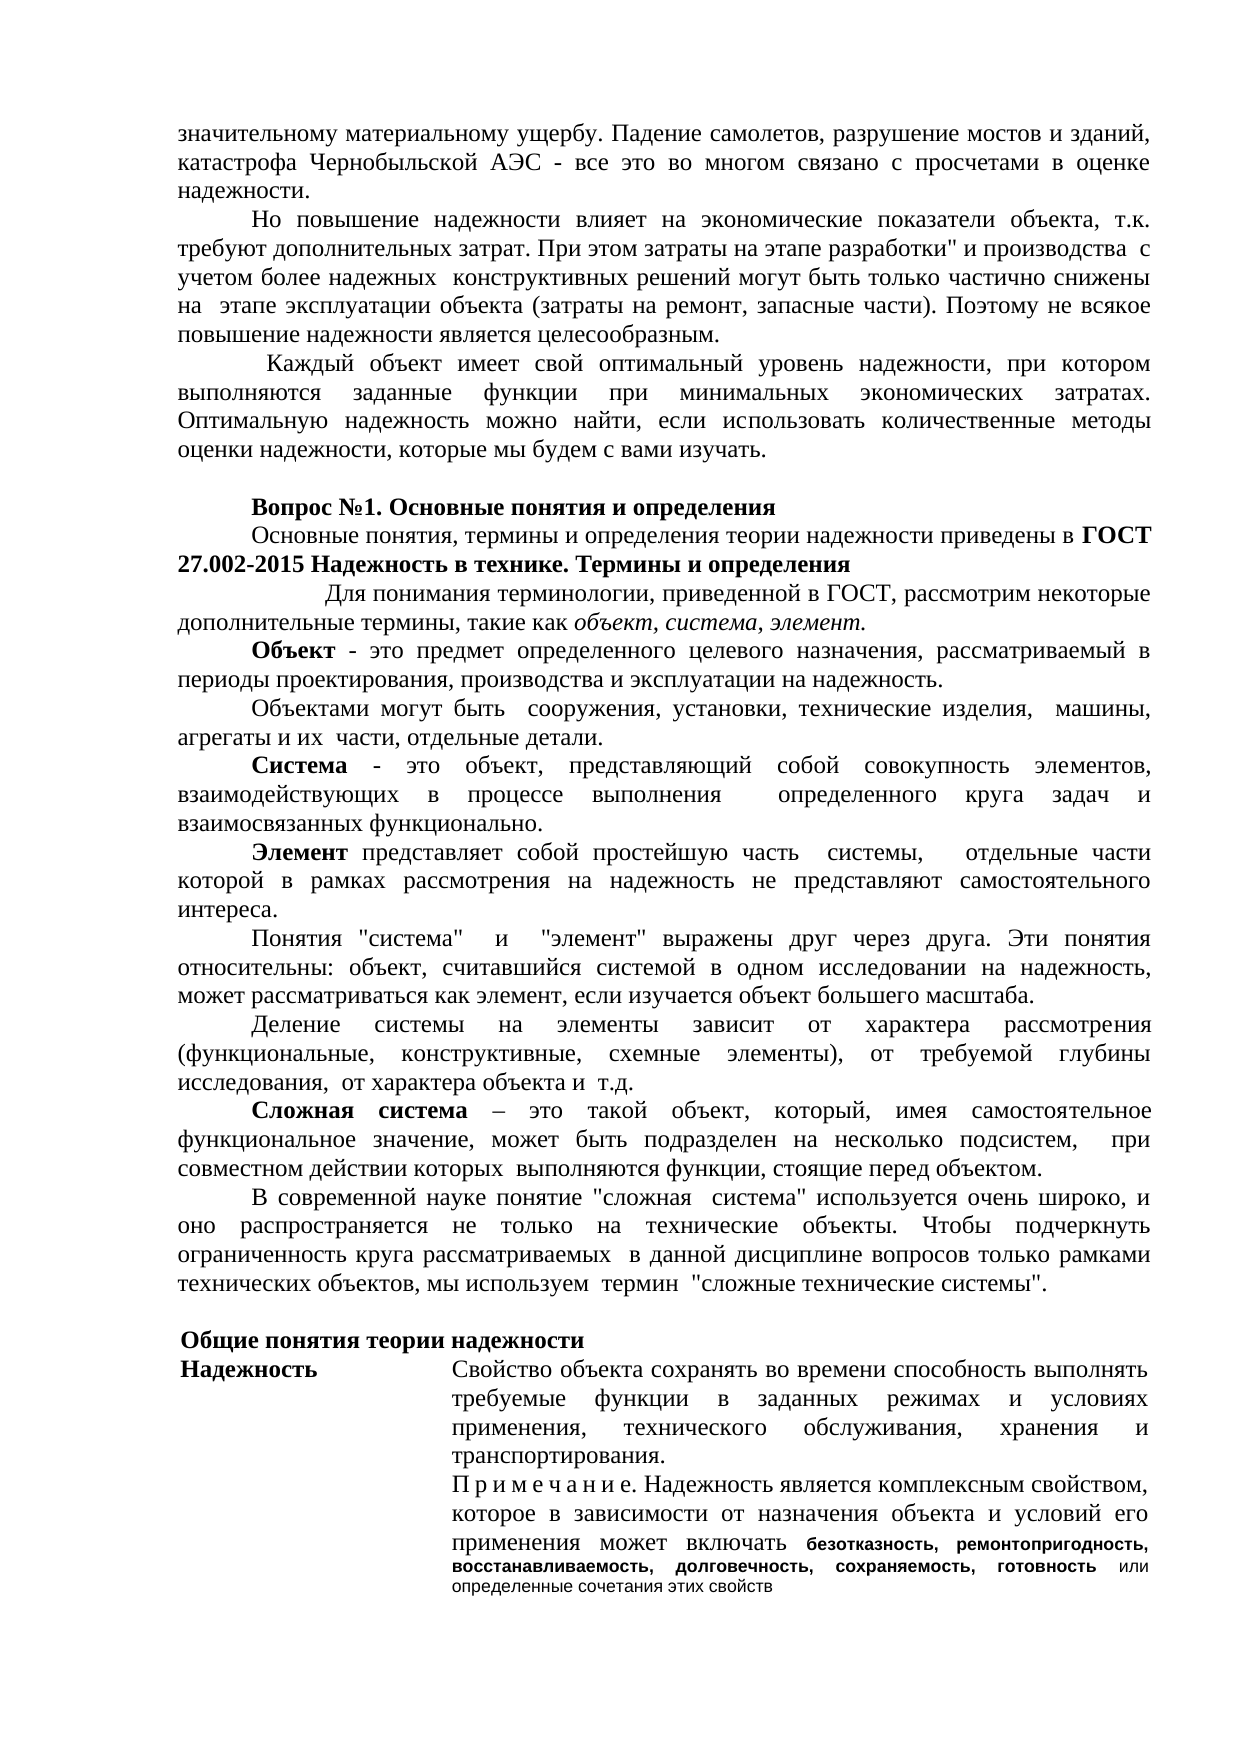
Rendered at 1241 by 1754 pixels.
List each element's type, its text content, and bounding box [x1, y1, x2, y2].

table_header Общие понятия теории надежности [177, 1326, 1152, 1354]
text Деление системы на элементы зависит от характера рассмотрения (функциональные, конструктивные, схемные элементы), от требуемой глубины исследования, от характера объекта и т.д. [177, 1009, 1152, 1096]
text Понятия "система" и "элемент" выражены друг через друга. Эти понятия относительны: объект, считавшийся системой в одном исследовании на надежность, может рассматриваться как элемент, если изучается объект большего масштаба. [177, 923, 1152, 1009]
text Вопрос №1. Основные понятия и определения [177, 492, 1152, 521]
text Система - это объект, представляющий собой совокупность элементов, взаимодействующих в процессе выполнения определенного круга задач и взаимосвязанных функционально. [177, 751, 1152, 837]
text Объект - это предмет определенного целевого назначения, рассматриваемый в периоды проектирования, производства и эксплуатации на надежность. [177, 636, 1152, 693]
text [177, 118, 1152, 204]
text Но повышение надежности влияет на экономические показатели объекта, т.к. требуют дополнительных затрат. При этом затраты на этапе разработки" и производства с учетом более надежных конструктивных решений могут быть только частично снижены на этапе эксплуатации объекта (затраты на ремонт, запасные части). Поэтому не всякое повышение надежности является целесообразным. [177, 204, 1152, 348]
text Сложная система – это такой объект, который, имея самостоятельное функциональное значение, может быть подразделен на несколько подсистем, при совместном действии которых выполняются функции, стоящие перед объектом. [177, 1096, 1152, 1182]
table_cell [449, 1354, 1152, 1625]
text Для понимания терминологии, приведенной в ГОСТ, рассмотрим некоторые дополнительные термины, такие как объект, система, элемент. [177, 578, 1152, 636]
text Каждый объект имеет свой оптимальный уровень надежности, при котором выполняются заданные функции при минимальных экономических затратах. Оптимальную надежность можно найти, если использовать количественные методы оценки надежности, которые мы будем с вами изучать. [177, 348, 1152, 463]
text В современной науке понятие "сложная система" используется очень широко, и оно распространяется не только на технические объекты. Чтобы подчеркнуть ограниченность круга рассматриваемых в данной дисциплине вопросов только рамками технических объектов, мы используем термин "сложные технические системы". [177, 1182, 1152, 1297]
text Элемент представляет собой простейшую часть системы, отдельные части которой в рамках рассмотрения на надежность не представляют самостоятельного интереса. [177, 837, 1152, 923]
text Объектами могут быть сооружения, установки, технические изделия, машины, агрегаты и их части, отдельные детали. [177, 693, 1152, 751]
table_cell Надежность [177, 1354, 449, 1625]
subtitle Основные понятия, термины и определения теории надежности приведены в ГОСТ 27.002-2015 Надежность в технике. Термины и определения [177, 521, 1152, 578]
